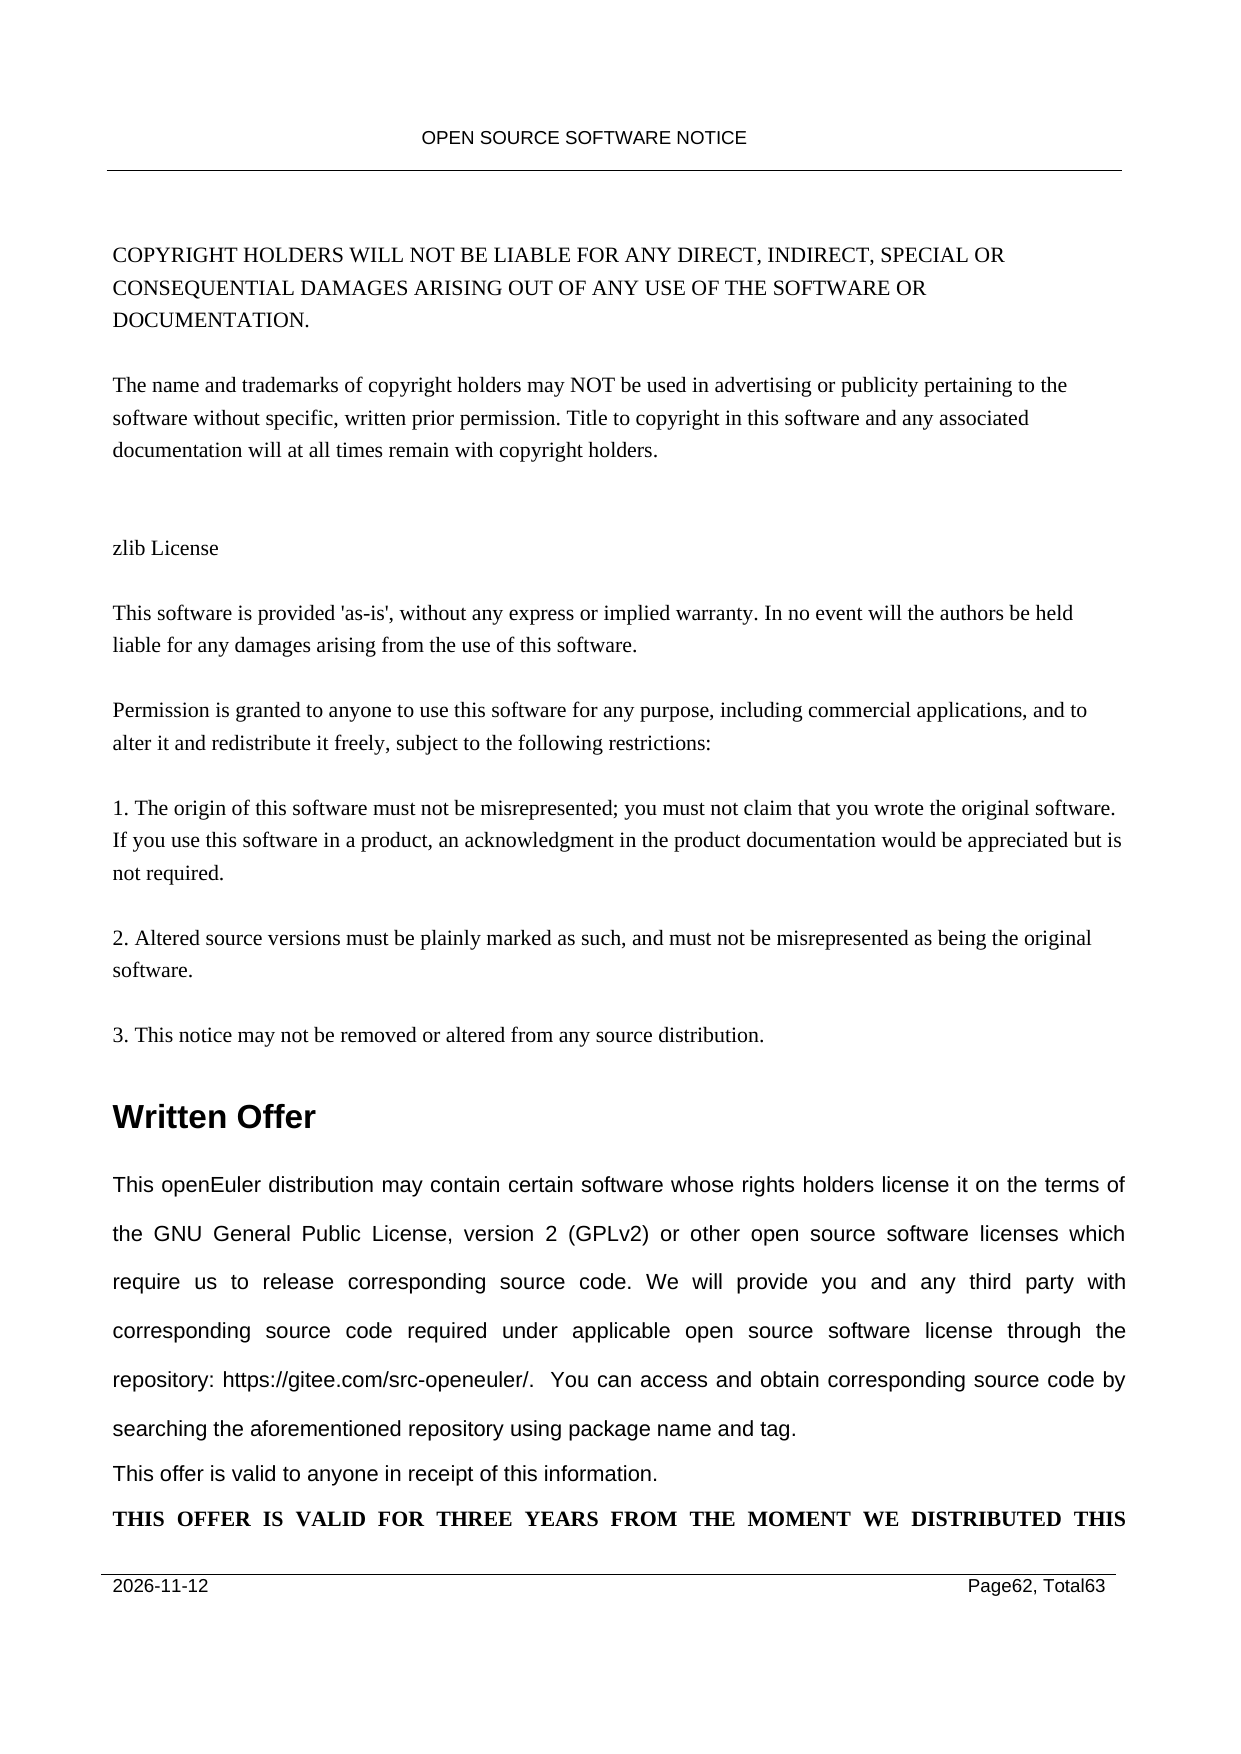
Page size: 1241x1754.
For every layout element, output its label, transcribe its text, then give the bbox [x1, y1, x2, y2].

text Written Offer [112, 1084, 1128, 1149]
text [112, 1502, 1128, 1534]
text This offer is valid to anyone in receipt of this information. [112, 1457, 1128, 1489]
text This openEuler distribution may contain certain software whose rights holders license it on the terms of the GNU General Public License, version 2 (GPLv2) or other open source software licenses which require us to release corresponding source code. We will provide you and any third party with corresponding source code required under applicable open source software license through the repository: https://gitee.com/src-openeuler/. You can access and obtain corresponding source code by searching the aforementioned repository using package name and tag. [112, 1168, 1128, 1444]
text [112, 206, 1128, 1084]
